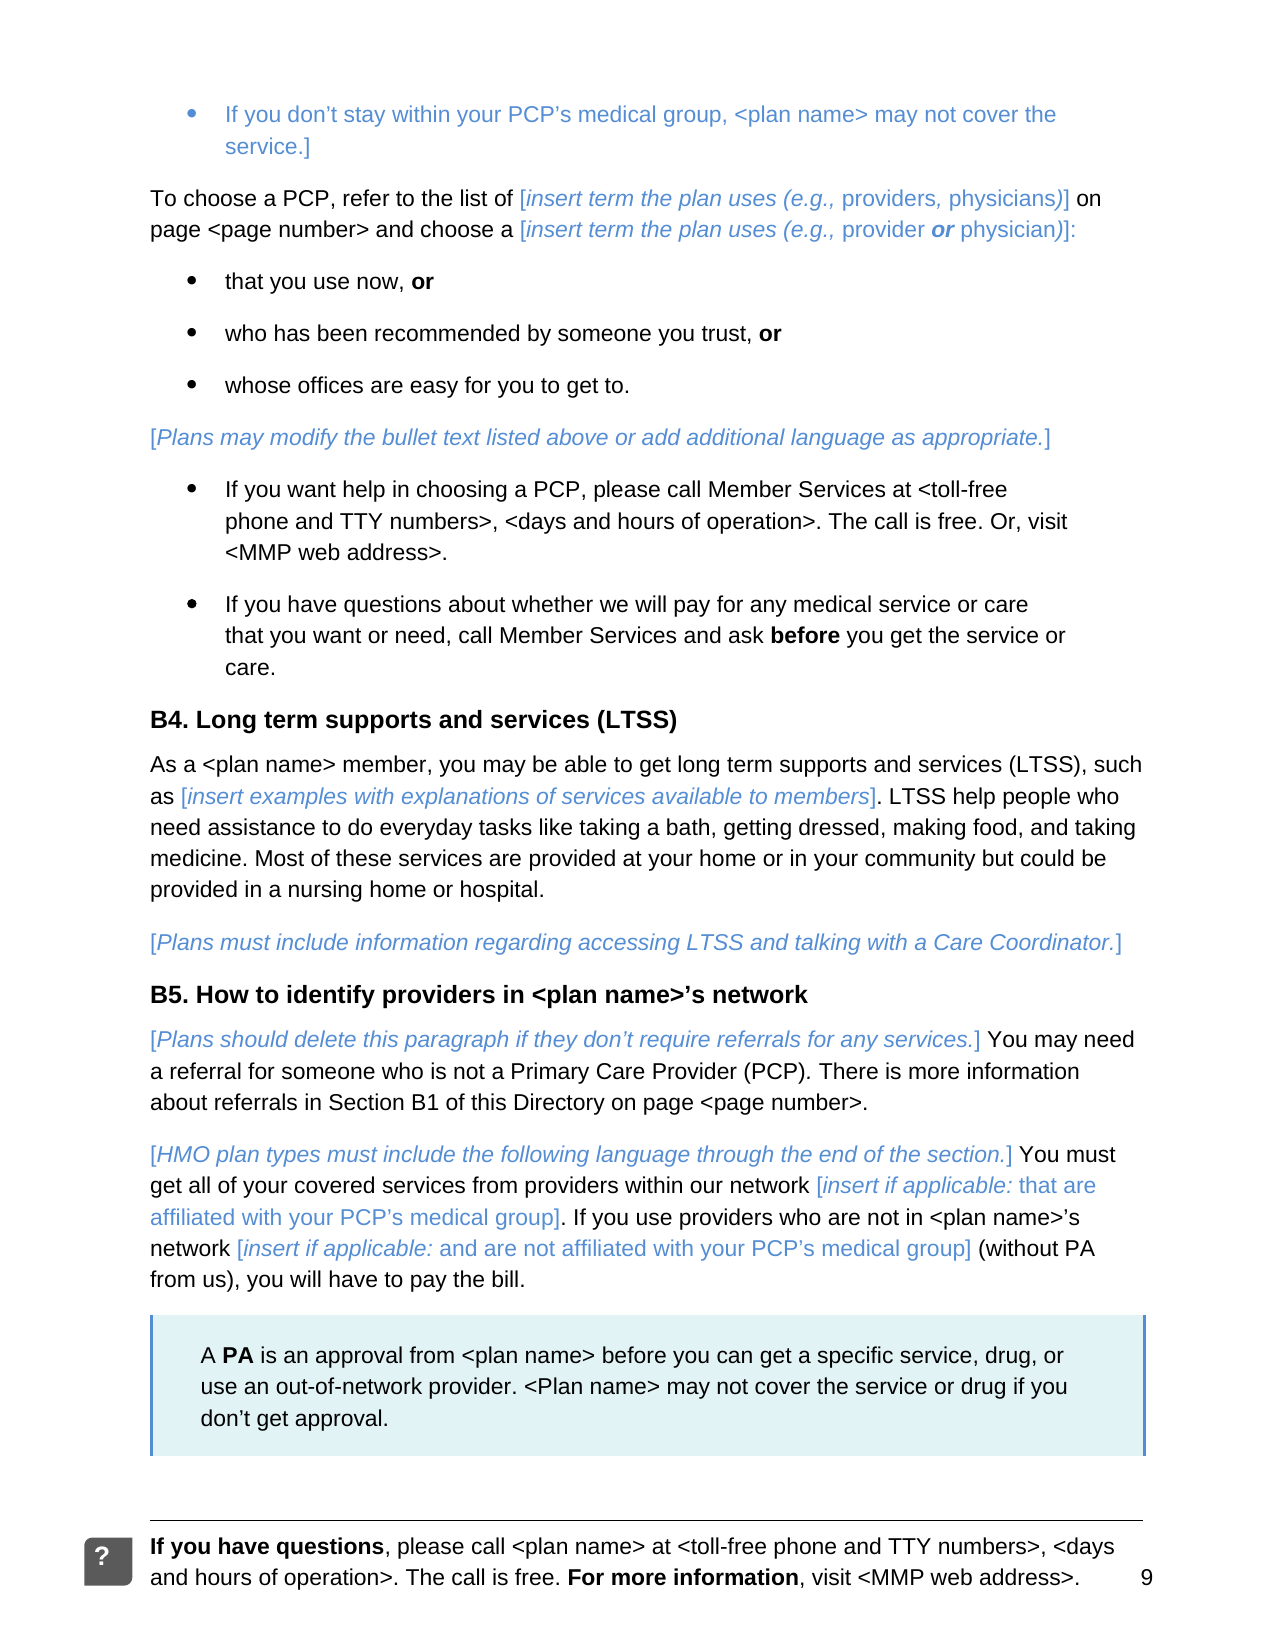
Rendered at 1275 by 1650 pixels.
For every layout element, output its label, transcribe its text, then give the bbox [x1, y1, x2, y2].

list If you want help in choosing a PCP, please call Member Services at <toll-free phone and TTY numbers>, <days and hours of operation>. The call is free. Or, visit <MMP web address>. [187, 473, 1068, 567]
list If you don’t stay within your PCP’s medical group, <plan name> may not cover the service.] [187, 98, 1068, 160]
text that you use now, or [187, 264, 1068, 296]
text who has been recommended by someone you trust, or [187, 317, 1068, 348]
text [Plans should delete this paragraph if they don’t require referrals for any services.] You may need a referral for someone who is not a Primary Care Provider (PCP). There is more information about referrals in Section B1 of this Directory on page <page number>. [150, 1023, 1143, 1117]
table_header A PA is an approval from <plan name> before you can get a specific service, drug, or use an out-of-network provider. <Plan name> may not cover the service or drug if you don’t get approval. [153, 1318, 1143, 1453]
text [HMO plan types must include the following language through the end of the section.] You must get all of your covered services from providers within our network [insert if applicable: that are affiliated with your PCP’s medical group]. If you use providers who are not in <plan name>’s network [insert if applicable: and are not affiliated with your PCP’s medical group] (without PA from us), you will have to pay the bill. [150, 1137, 1143, 1294]
text whose offices are easy for you to get to. [187, 369, 1068, 400]
subtitle B4. Long term supports and services (LTSS) [150, 702, 1068, 735]
text As a <plan name> member, you may be able to get long term supports and services (LTSS), such as [insert examples with explanations of services available to members]. LTSS help people who need assistance to do everyday tasks like taking a bath, getting dressed, making food, and taking medicine. Most of these services are provided at your home or in your community but could be provided in a nursing home or hospital. [150, 748, 1143, 904]
list If you have questions about whether we will pay for any medical service or care that you want or need, call Member Services and ask before you get the service or care. [187, 587, 1068, 681]
subtitle B5. How to identify providers in <plan name>’s network [150, 977, 1068, 1010]
text To choose a PCP, refer to the list of [insert term the plan uses (e.g., providers, physicians)] on page <page number> and choose a [insert term the plan uses (e.g., provider or physician)]: [150, 181, 1143, 244]
text [Plans may modify the bullet text listed above or add additional language as appropriate.] [150, 421, 1143, 452]
text [Plans must include information regarding accessing LTSS and talking with a Care Coordinator.] [150, 925, 1143, 956]
